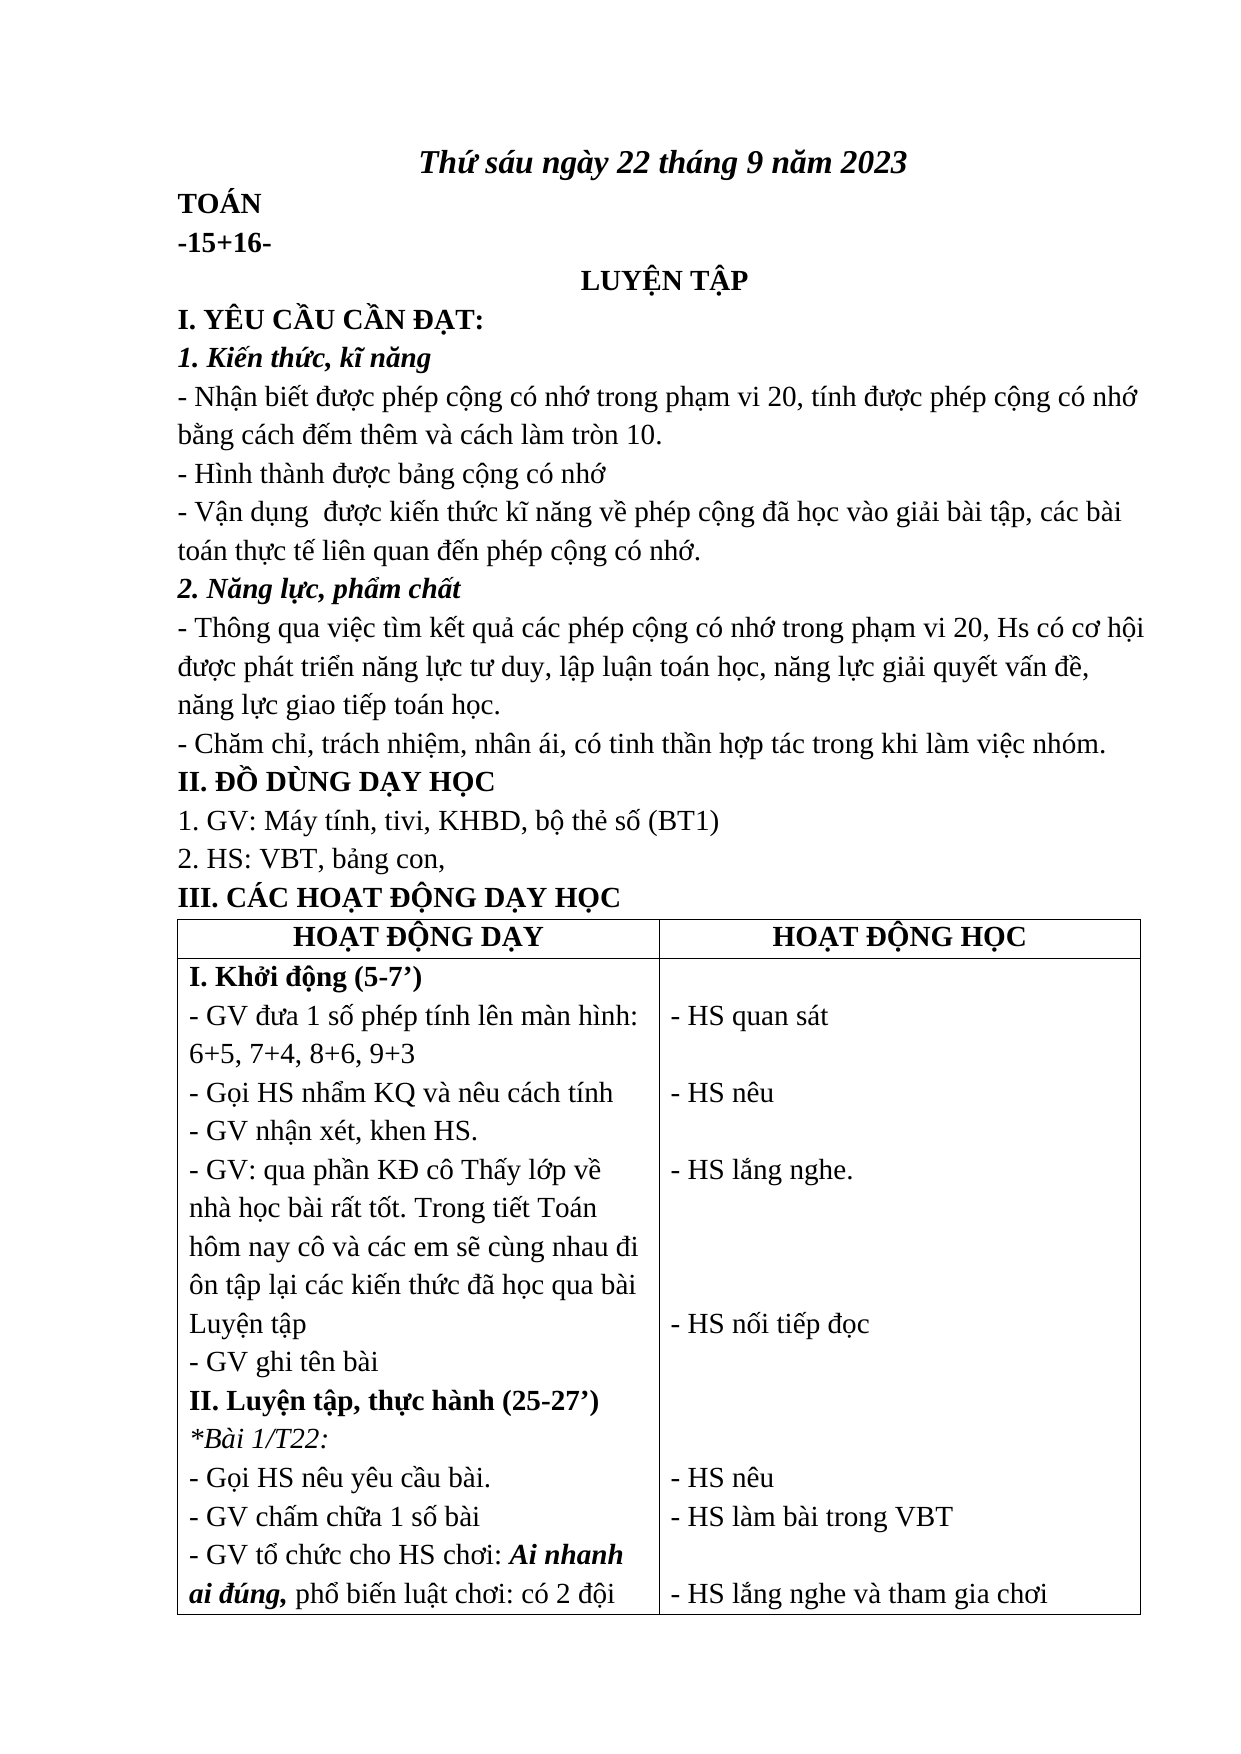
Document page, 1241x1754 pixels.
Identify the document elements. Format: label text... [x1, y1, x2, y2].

text - Nhận biết được phép cộng có nhớ trong phạm vi 20, tính được phép cộng có nhớ bằng cách đếm thêm và cách làm tròn 10. [177, 379, 1152, 451]
text -15+16- [177, 225, 1152, 258]
table_header HOẠT ĐỘNG DẠY [178, 920, 659, 958]
text - Thông qua việc tìm kết quả các phép cộng có nhớ trong phạm vi 20, Hs có cơ hội được phát triển năng lực tư duy, lập luận toán học, năng lực giải quyết vấn đề, năng lực giao tiếp toán học. [177, 610, 1152, 721]
text 2. HS: VBT, bảng con, [177, 841, 1152, 875]
text I. YÊU CẦU CẦN ĐẠT: [177, 302, 1152, 335]
text - Chăm chỉ, trách nhiệm, nhân ái, có tinh thần hợp tác trong khi làm việc nhóm. [177, 726, 1152, 759]
text III. CÁC HOẠT ĐỘNG DẠY HỌC [177, 880, 1152, 913]
text - Hình thành được bảng cộng có nhớ [177, 456, 1152, 489]
table_header HOẠT ĐỘNG HỌC [660, 920, 1140, 958]
text 1. GV: Máy tính, tivi, KHBD, bộ thẻ số (BT1) [177, 803, 1152, 836]
text - Vận dụng được kiến thức kĩ năng về phép cộng đã học vào giải bài tập, các bài toán thực tế liên quan đến phép cộng có nhớ. [177, 494, 1152, 567]
text II. ĐỒ DÙNG DẠY HỌC [177, 764, 1152, 798]
text TOÁN [177, 186, 1152, 220]
text 2. Năng lực, phẩm chất [177, 572, 1152, 605]
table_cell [178, 959, 659, 1614]
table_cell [660, 959, 1140, 1614]
text LUYỆN TẬP [177, 263, 1152, 297]
text 1. Kiến thức, kĩ năng [177, 340, 1152, 374]
text Thứ sáu ngày 22 tháng 9 năm 2023 [177, 142, 1152, 180]
